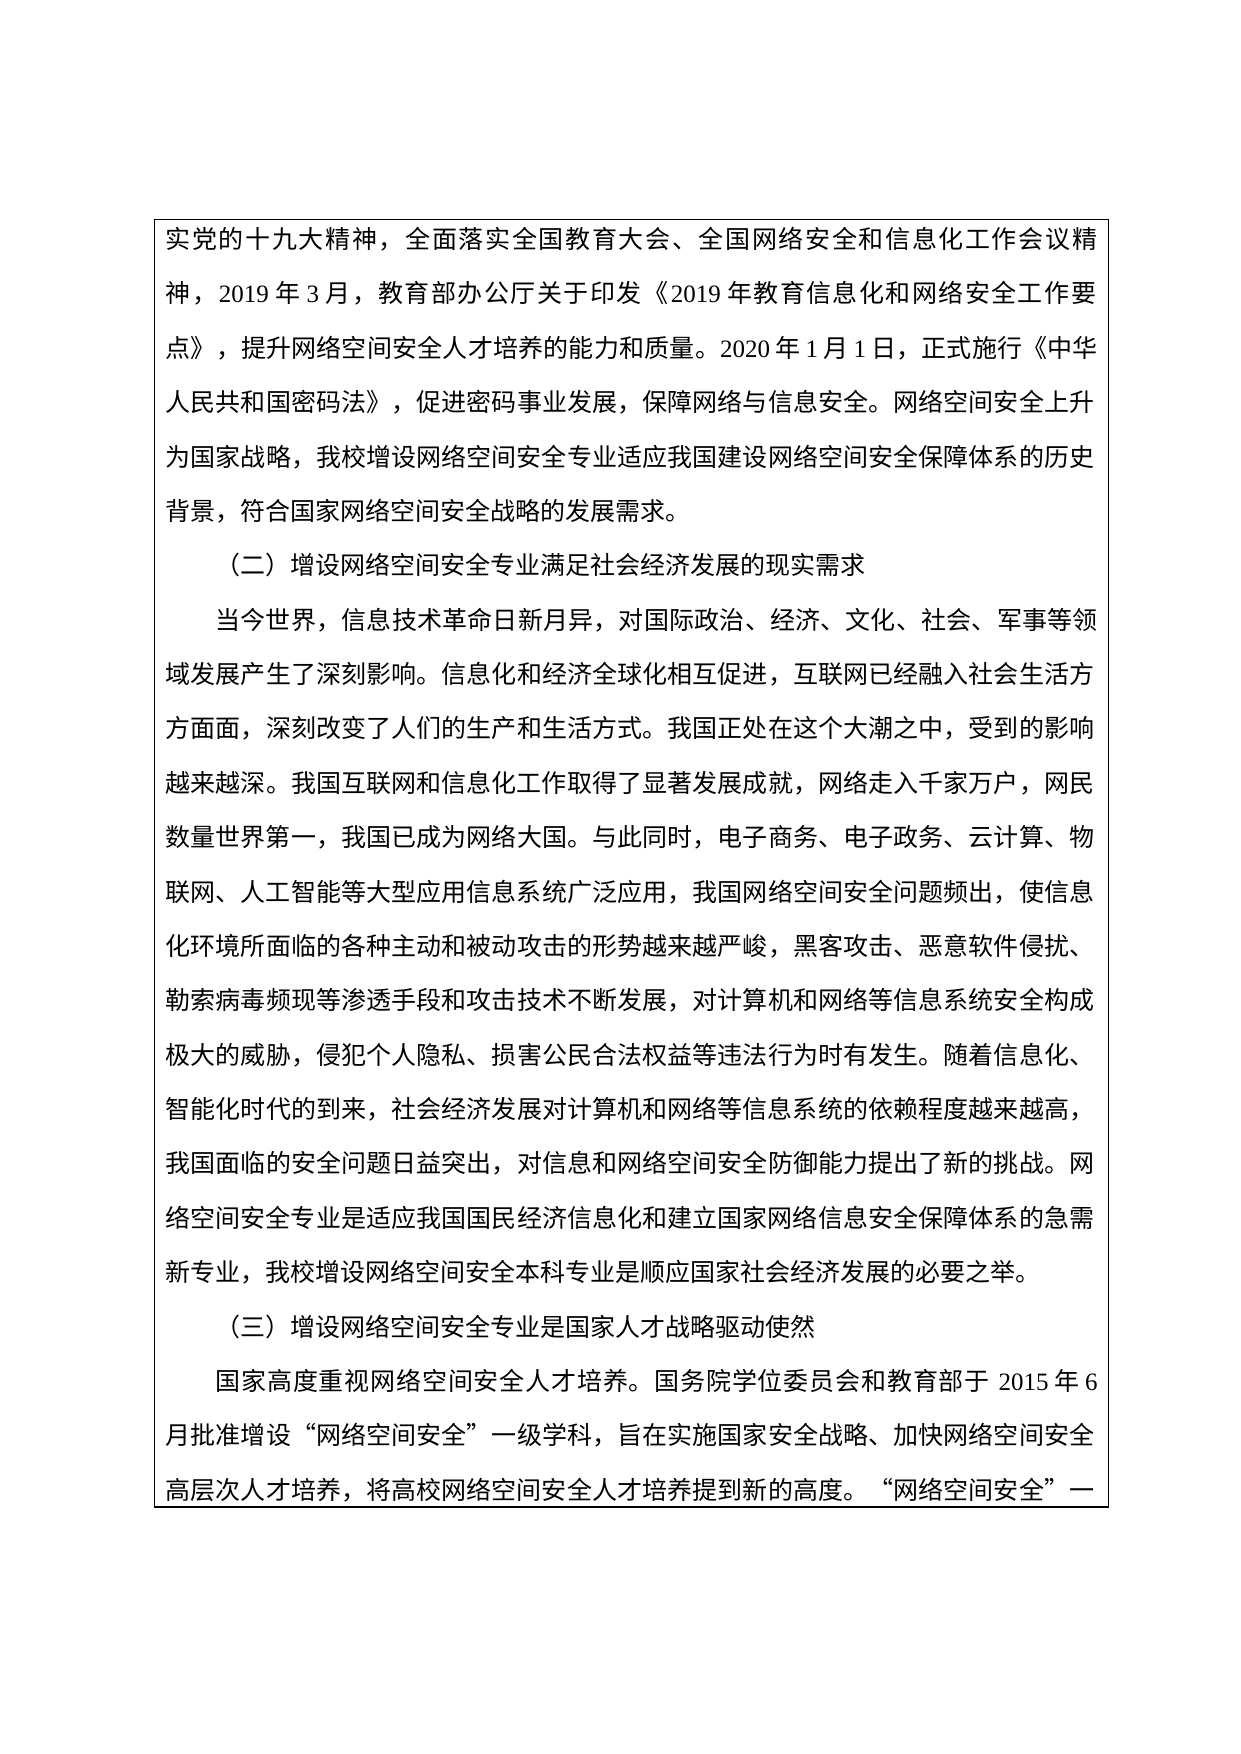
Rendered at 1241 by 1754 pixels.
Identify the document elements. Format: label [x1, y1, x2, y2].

table_header [155, 220, 1108, 1506]
